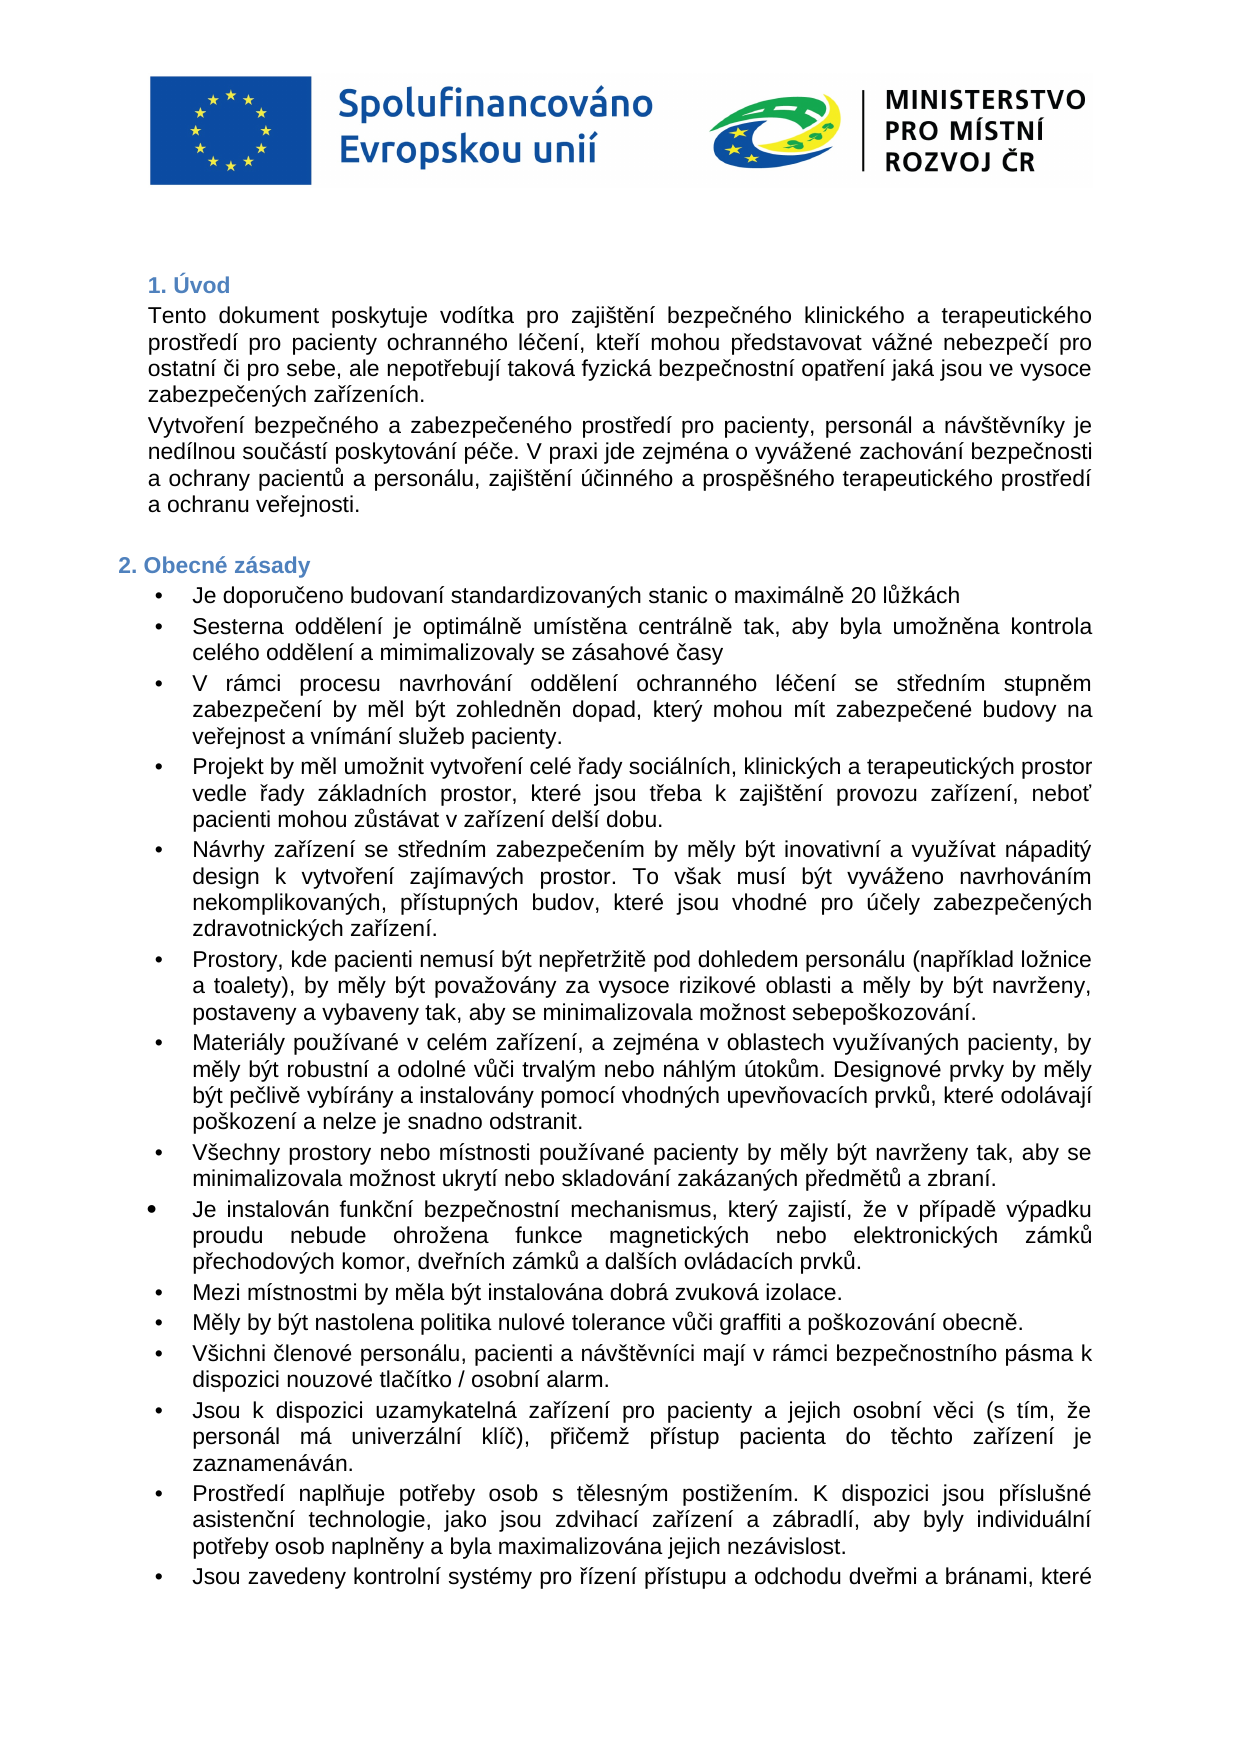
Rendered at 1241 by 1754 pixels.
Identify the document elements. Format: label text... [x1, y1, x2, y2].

list Materiály používané v celém zařízení, a zejména v oblastech využívaných pacienty, by měly být robustní a odolné vůči trvalým nebo náhlým útokům. Designové prvky by měly být pečlivě vybírány a instalovány pomocí vhodných upevňovacích prvků, které odolávají poškození a nelze je snadno odstranit. [154, 1029, 1093, 1134]
text Tento dokument poskytuje vodítka pro zajištění bezpečného klinického a terapeutického prostředí pro pacienty ochranného léčení, kteří mohou představovat vážné nebezpečí pro ostatní či pro sebe, ale nepotřebují taková fyzická bezpečnostní opatření jaká jsou ve vysoce zabezpečených zařízeních. [148, 302, 1093, 408]
picture [147, 73, 1093, 188]
list Prostředí naplňuje potřeby osob s tělesným postižením. K dispozici jsou příslušné asistenční technologie, jako jsou zdvihací zařízení a zábradlí, aby byly individuální potřeby osob naplněny a byla maximalizována jejich nezávislost. [154, 1480, 1093, 1559]
list Měly by být nastolena politika nulové tolerance vůči graffiti a poškozování obecně. [154, 1309, 1093, 1336]
list Sesterna oddělení je optimálně umístěna centrálně tak, aby byla umožněna kontrola celého oddělení a mimimalizovaly se zásahové časy [154, 613, 1093, 666]
list Jsou zavedeny kontrolní systémy pro řízení přístupu a odchodu dveřmi a bránami, které tvoří součást zabezpečeného pásma. [154, 1563, 1093, 1589]
list Je instalován funkční bezpečnostní mechanismus, který zajistí, že v případě výpadku proudu nebude ohrožena funkce magnetických nebo elektronických zámků přechodových komor, dveřních zámků a dalších ovládacích prvků. [148, 1196, 1093, 1275]
list Je doporučeno budovaní standardizovaných stanic o maximálně 20 lůžkách [154, 582, 1093, 609]
list Prostory, kde pacienti nemusí být nepřetržitě pod dohledem personálu (například ložnice a toalety), by měly být považovány za vysoce rizikové oblasti a měly by být navrženy, postaveny a vybaveny tak, aby se minimalizovala možnost sebepoškozování. [154, 946, 1093, 1025]
text 1. Úvod [148, 272, 1093, 298]
list Jsou k dispozici uzamykatelná zařízení pro pacienty a jejich osobní věci (s tím, že personál má univerzální klíč), přičemž přístup pacienta do těchto zařízení je zaznamenáván. [154, 1397, 1093, 1476]
list Návrhy zařízení se středním zabezpečením by měly být inovativní a využívat nápaditý design k vytvoření zajímavých prostor. To však musí být vyváženo navrhováním nekomplikovaných, přístupných budov, které jsou vhodné pro účely zabezpečených zdravotnických zařízení. [154, 836, 1093, 942]
list Projekt by měl umožnit vytvoření celé řady sociálních, klinických a terapeutických prostor vedle řady základních prostor, které jsou třeba k zajištění provozu zařízení, neboť pacienti mohou zůstávat v zařízení delší dobu. [154, 753, 1093, 832]
text 2. Obecné zásady [118, 552, 1093, 578]
list Mezi místnostmi by měla být instalována dobrá zvuková izolace. [154, 1279, 1093, 1305]
list Všechny prostory nebo místnosti používané pacienty by měly být navrženy tak, aby se minimalizovala možnost ukrytí nebo skladování zakázaných předmětů a zbraní. [154, 1139, 1093, 1191]
list V rámci procesu navrhování oddělení ochranného léčení se středním stupněm zabezpečení by měl být zohledněn dopad, který mohou mít zabezpečené budovy na veřejnost a vnímání služeb pacienty. [154, 670, 1093, 749]
list Všichni členové personálu, pacienti a návštěvníci mají v rámci bezpečnostního pásma k dispozici nouzové tlačítko / osobní alarm. [154, 1340, 1093, 1393]
text Vytvoření bezpečného a zabezpečeného prostředí pro pacienty, personál a návštěvníky je nedílnou součástí poskytování péče. V praxi jde zejména o vyvážené zachování bezpečnosti a ochrany pacientů a personálu, zajištění účinného a prospěšného terapeutického prostředí a ochranu veřejnosti. [148, 412, 1093, 517]
